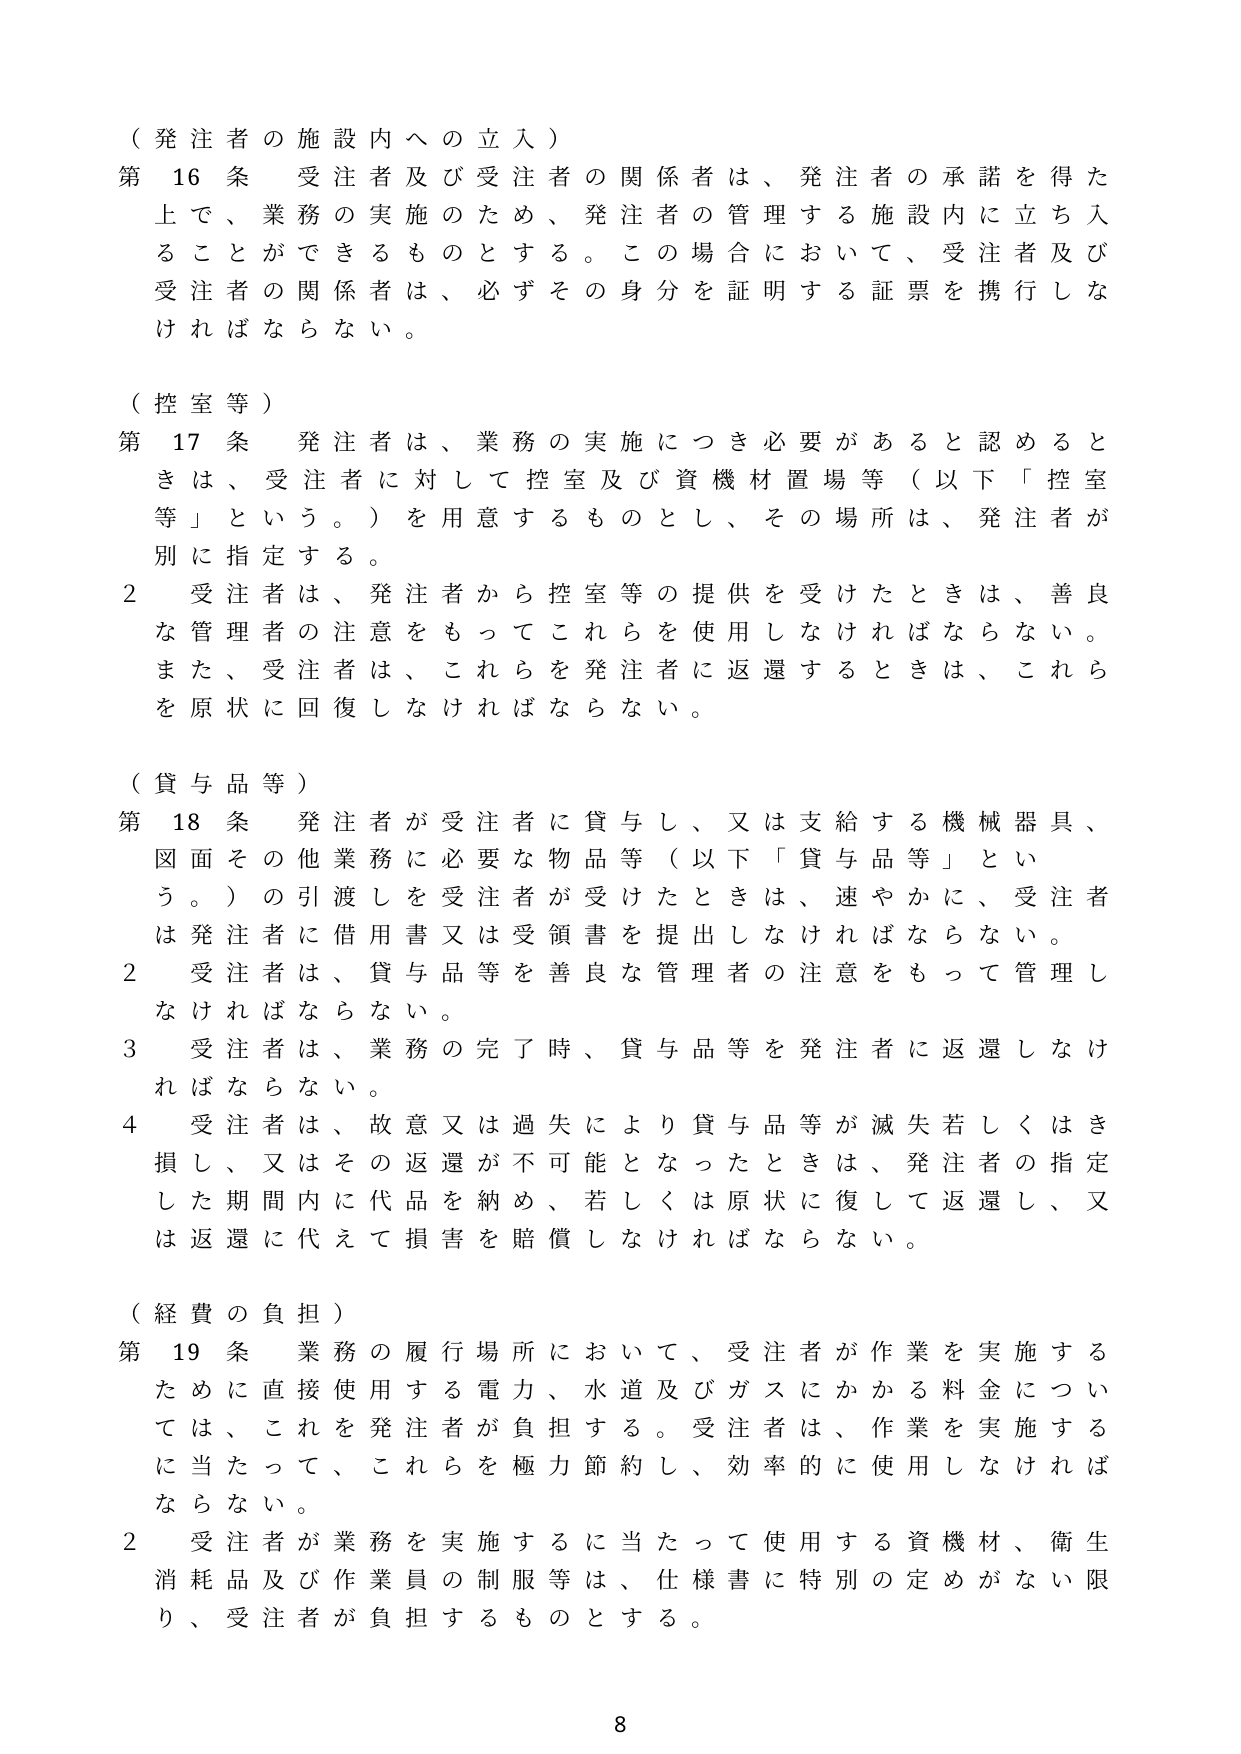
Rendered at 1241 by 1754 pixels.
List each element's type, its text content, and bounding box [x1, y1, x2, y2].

text 第19条 業務の履行場所において、受注者が作業を実施するために直接使用する電力、水道及びガスにかかる料金については、これを発注者が負担する。受注者は、作業を実施するに当たって、これらを極力節約し、効率的に使用しなければならない。 [118, 1332, 1122, 1522]
text （控室等） [118, 384, 1122, 422]
text 第18条 発注者が受注者に貸与し、又は支給する機械器具、図面その他業務に必要な物品等（以下「貸与品等」という。）の引渡しを受注者が受けたときは、速やかに、受注者は発注者に借用書又は受領書を提出しなければならない。 [118, 801, 1122, 953]
text ２ 受注者は、発注者から控室等の提供を受けたときは、善良な管理者の注意をもってこれらを使用しなければならない。また、受注者は、これらを発注者に返還するときは、これらを原状に回復しなければならない。 [118, 574, 1122, 725]
text ２ 受注者は、貸与品等を善良な管理者の注意をもって管理しなければならない。 [118, 953, 1122, 1029]
text （貸与品等） [118, 763, 1122, 801]
text 第17条 発注者は、業務の実施につき必要があると認めるときは、受注者に対して控室及び資機材置場等（以下「控室等」という。）を用意するものとし、その場所は、発注者が別に指定する。 [118, 422, 1122, 574]
text ３ 受注者は、業務の完了時、貸与品等を発注者に返還しなければならない。 [118, 1029, 1122, 1104]
text （経費の負担） [118, 1294, 1122, 1332]
text （発注者の施設内への立入） [118, 119, 1122, 157]
text ２ 受注者が業務を実施するに当たって使用する資機材、衛生消耗品及び作業員の制服等は、仕様書に特別の定めがない限り、受注者が負担するものとする。 [118, 1522, 1122, 1635]
text ４ 受注者は、故意又は過失により貸与品等が滅失若しくはき損し、又はその返還が不可能となったときは、発注者の指定した期間内に代品を納め、若しくは原状に復して返還し、又は返還に代えて損害を賠償しなければならない。 [118, 1104, 1122, 1256]
text 第16条 受注者及び受注者の関係者は、発注者の承諾を得た上で、業務の実施のため、発注者の管理する施設内に立ち入ることができるものとする。この場合において、受注者及び受注者の関係者は、必ずその身分を証明する証票を携行しなければならない。 [118, 157, 1122, 346]
